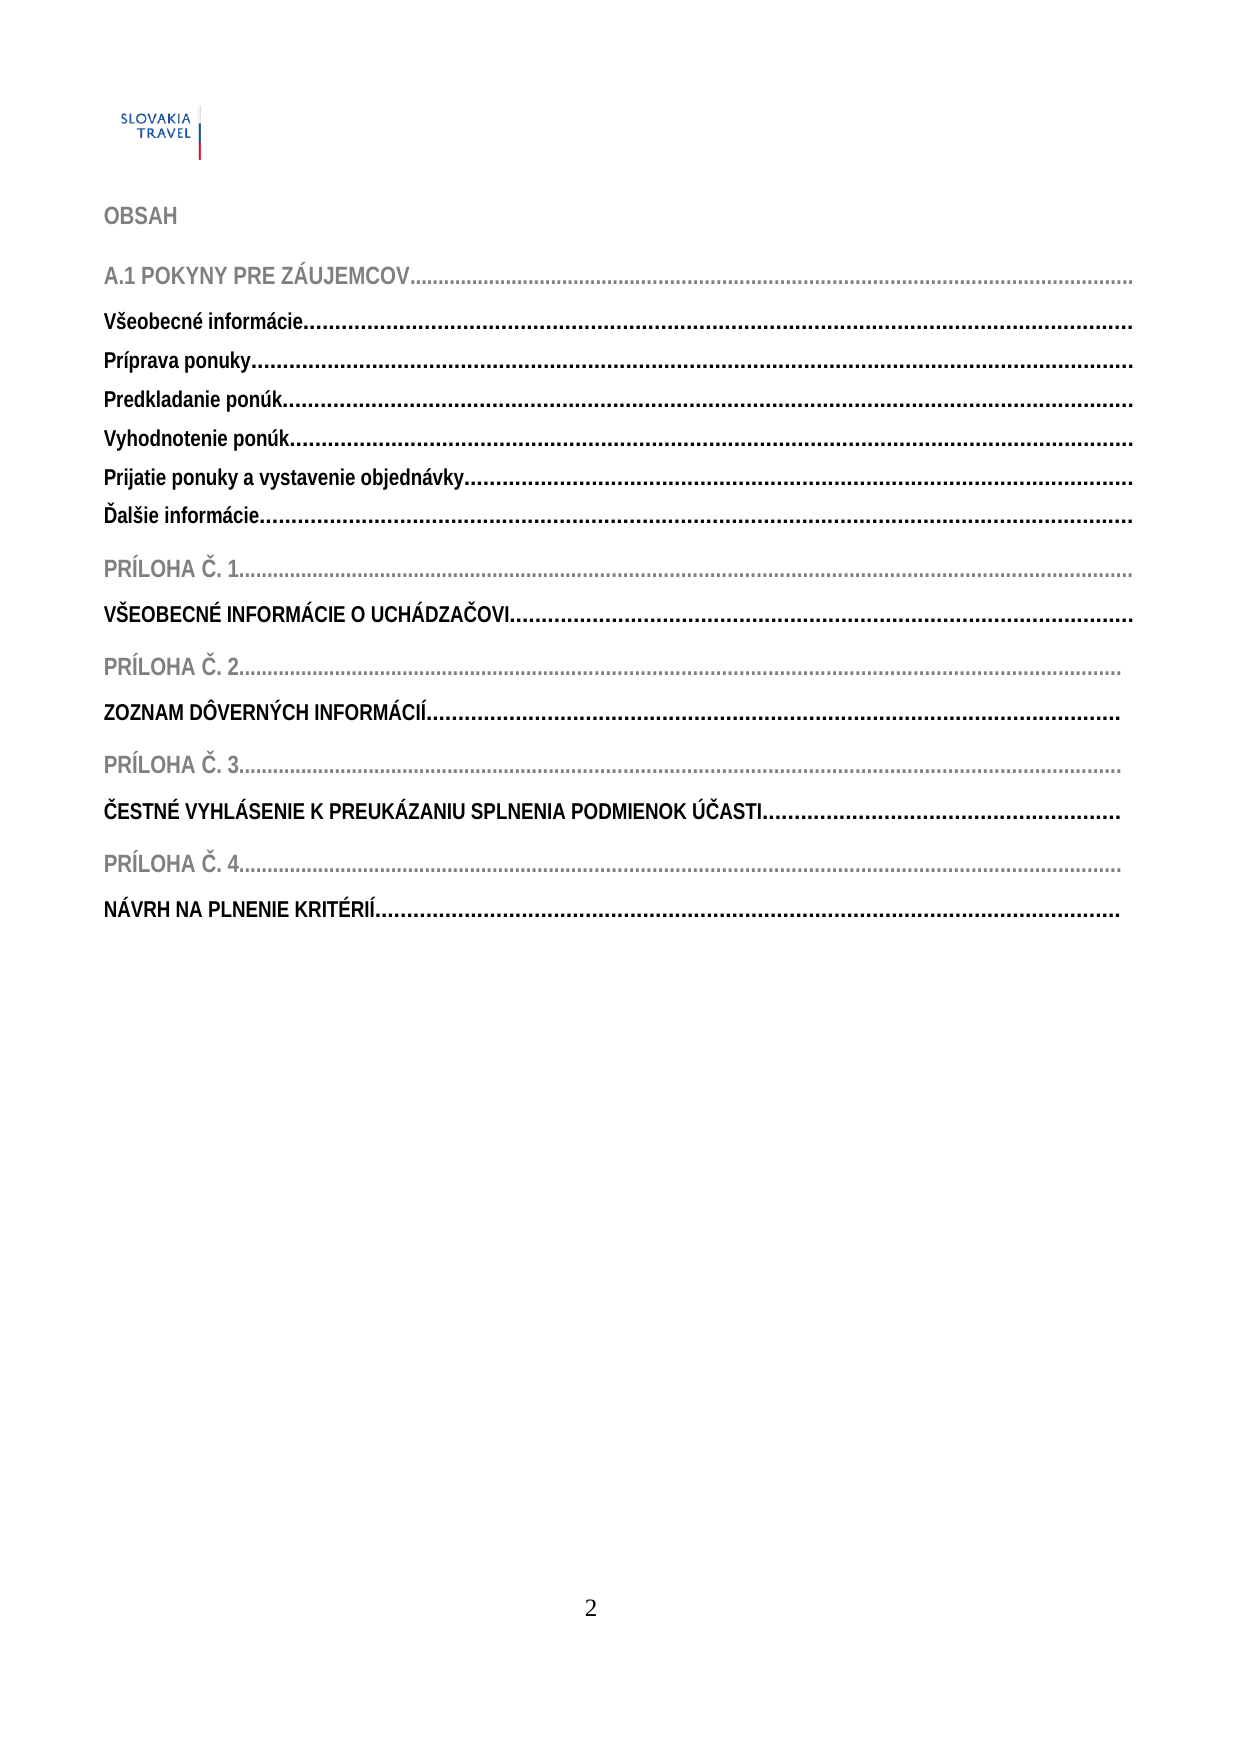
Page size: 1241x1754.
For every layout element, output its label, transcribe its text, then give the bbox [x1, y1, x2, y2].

text Prijatie ponuky a vystavenie objednávky 8 [103, 463, 1078, 490]
text PRÍLOHA Č. 4 12 [103, 849, 1078, 878]
text VŠEOBECNÉ INFORMÁCIE O UCHÁDZAČOVI 9 [103, 601, 1078, 627]
picture [103, 88, 218, 177]
text ČESTNÉ VYHLÁSENIE K PREUKÁZANIU SPLNENIA PODMIENOK ÚČASTI 11 [103, 798, 1078, 824]
text ZOZNAM DÔVERNÝCH INFORMÁCIÍ 10 [103, 699, 1078, 726]
text Ďalšie informácie 8 [103, 502, 1078, 529]
text NÁVRH NA PLNENIE KRITÉRIÍ 12 [103, 896, 1078, 922]
text Predkladanie ponúk 6 [103, 386, 1078, 412]
text A.1 POKYNY PRE ZÁUJEMCOV 3 [103, 261, 1078, 289]
text PRÍLOHA Č. 2 10 [103, 652, 1078, 681]
text Vyhodnotenie ponúk 7 [103, 424, 1078, 451]
text Všeobecné informácie 3 [103, 308, 1078, 334]
text OBSAH [103, 201, 1078, 230]
text Príprava ponuky 4 [103, 347, 1078, 373]
text PRÍLOHA Č. 3 11 [103, 751, 1078, 779]
text PRÍLOHA Č. 1 9 [103, 554, 1078, 582]
